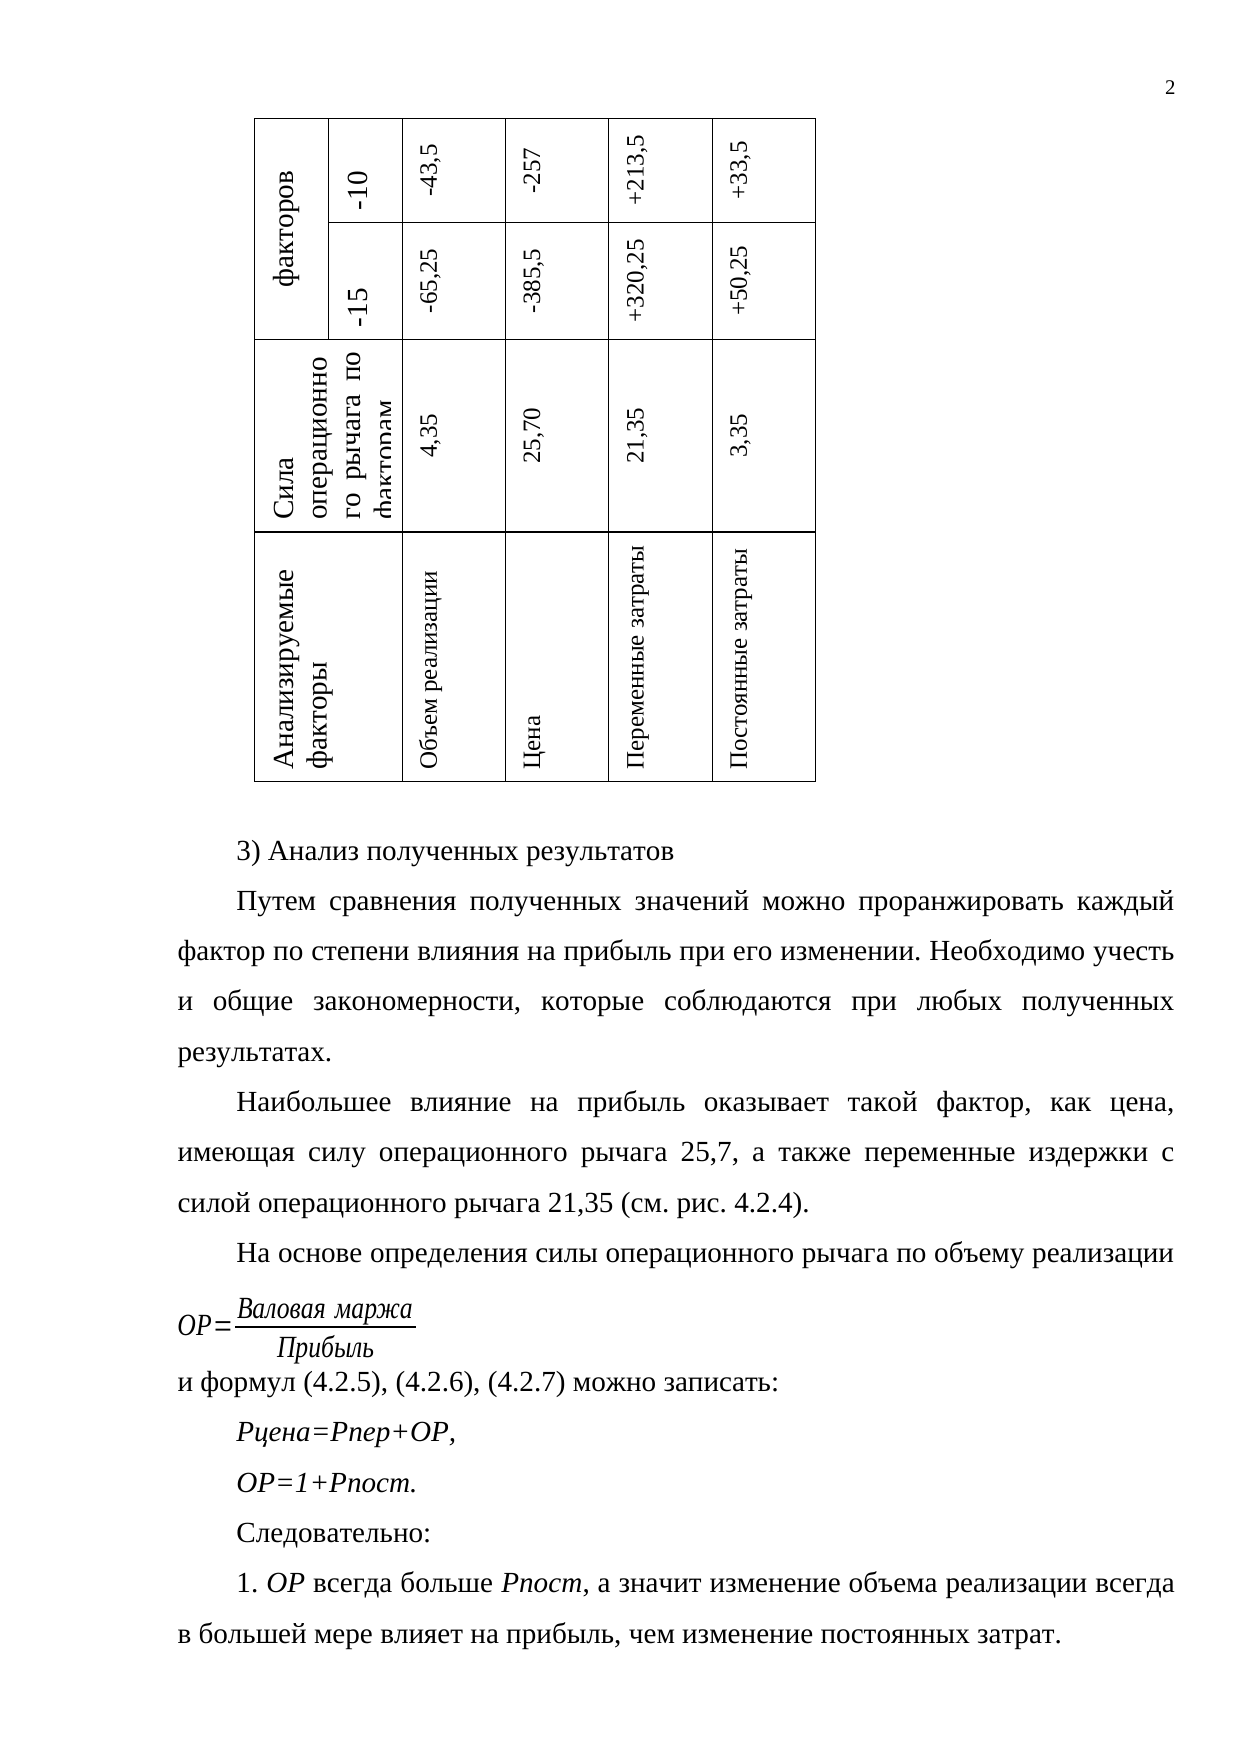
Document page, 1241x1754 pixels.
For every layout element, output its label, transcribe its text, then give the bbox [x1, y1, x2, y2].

text Путем сравнения полученных значений можно проранжировать каждый фактор по степени влияния на прибыль при его изменении. Необходимо учесть и общие закономерности, которые соблюдаются при любых полученных результатах. [177, 883, 1175, 1067]
text 1. ОР всегда больше Рпост, а значит изменение объема реализации всегда в большей мере влияет на прибыль, чем изменение постоянных затрат. [177, 1566, 1175, 1649]
table_cell 25,70 [506, 340, 608, 531]
table_cell +50,25 [713, 223, 815, 339]
table_cell -43,5 [403, 119, 505, 222]
table_cell -10 [329, 119, 402, 222]
table_cell 21,35 [609, 340, 712, 531]
text Рцена=Рпер+ОР, [177, 1414, 1175, 1448]
text 3) Анализ полученных результатов [177, 833, 1175, 866]
table_cell +33,5 [713, 119, 815, 222]
table_cell Анализируемые факторы [255, 533, 402, 781]
table_cell 3,35 [713, 340, 815, 531]
table_cell Переменные затраты [609, 533, 712, 781]
text Следовательно: [177, 1515, 1175, 1549]
table_cell -15 [329, 223, 402, 339]
table_cell +213,5 [609, 119, 712, 222]
table_cell Объем реализации [403, 533, 505, 781]
text На основе определения силы операционного рычага по объему реализации и формул (4.2.5), (4.2.6), (4.2.7) можно записать: [177, 1235, 1175, 1398]
text Наибольшее влияние на прибыль оказывает такой фактор, как цена, имеющая силу операционного рычага 25,7, а также переменные издержки с силой операционного рычага 21,35 (см. рис. 4.2.4). [177, 1084, 1175, 1218]
table_cell +320,25 [609, 223, 712, 339]
table_cell -385,5 [506, 223, 608, 339]
table_cell -65,25 [403, 223, 505, 339]
table_cell Постоянные затраты [713, 533, 815, 781]
table_cell Сила операционного рычага по факторам [255, 340, 402, 531]
table_cell Цена [506, 533, 608, 781]
table_cell -257 [506, 119, 608, 222]
text ОР=1+Рпост. [177, 1465, 1175, 1498]
table_cell 4,35 [403, 340, 505, 531]
